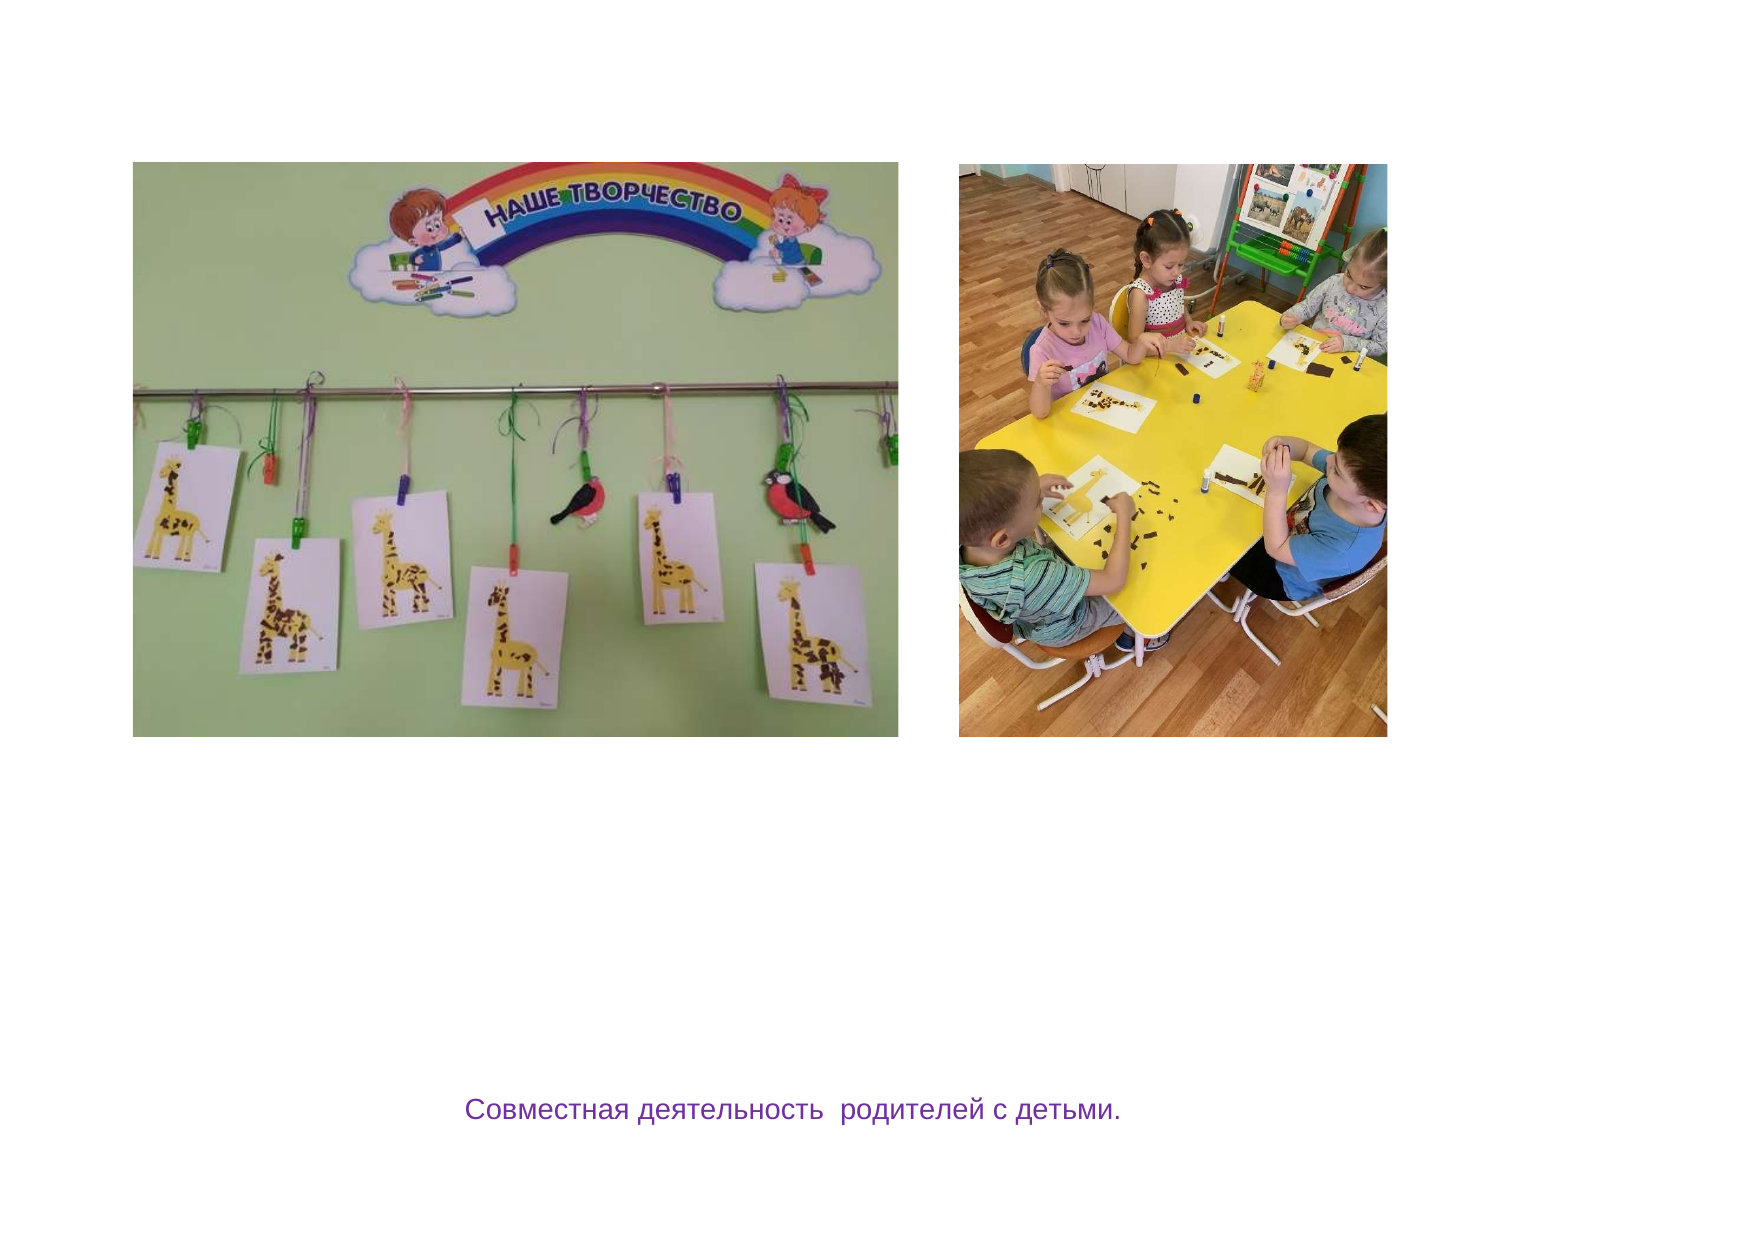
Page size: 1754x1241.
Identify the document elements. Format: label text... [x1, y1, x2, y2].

picture [132, 162, 899, 737]
picture [959, 164, 1388, 737]
text Совместная деятельность родителей с детьми. [133, 1092, 1636, 1125]
